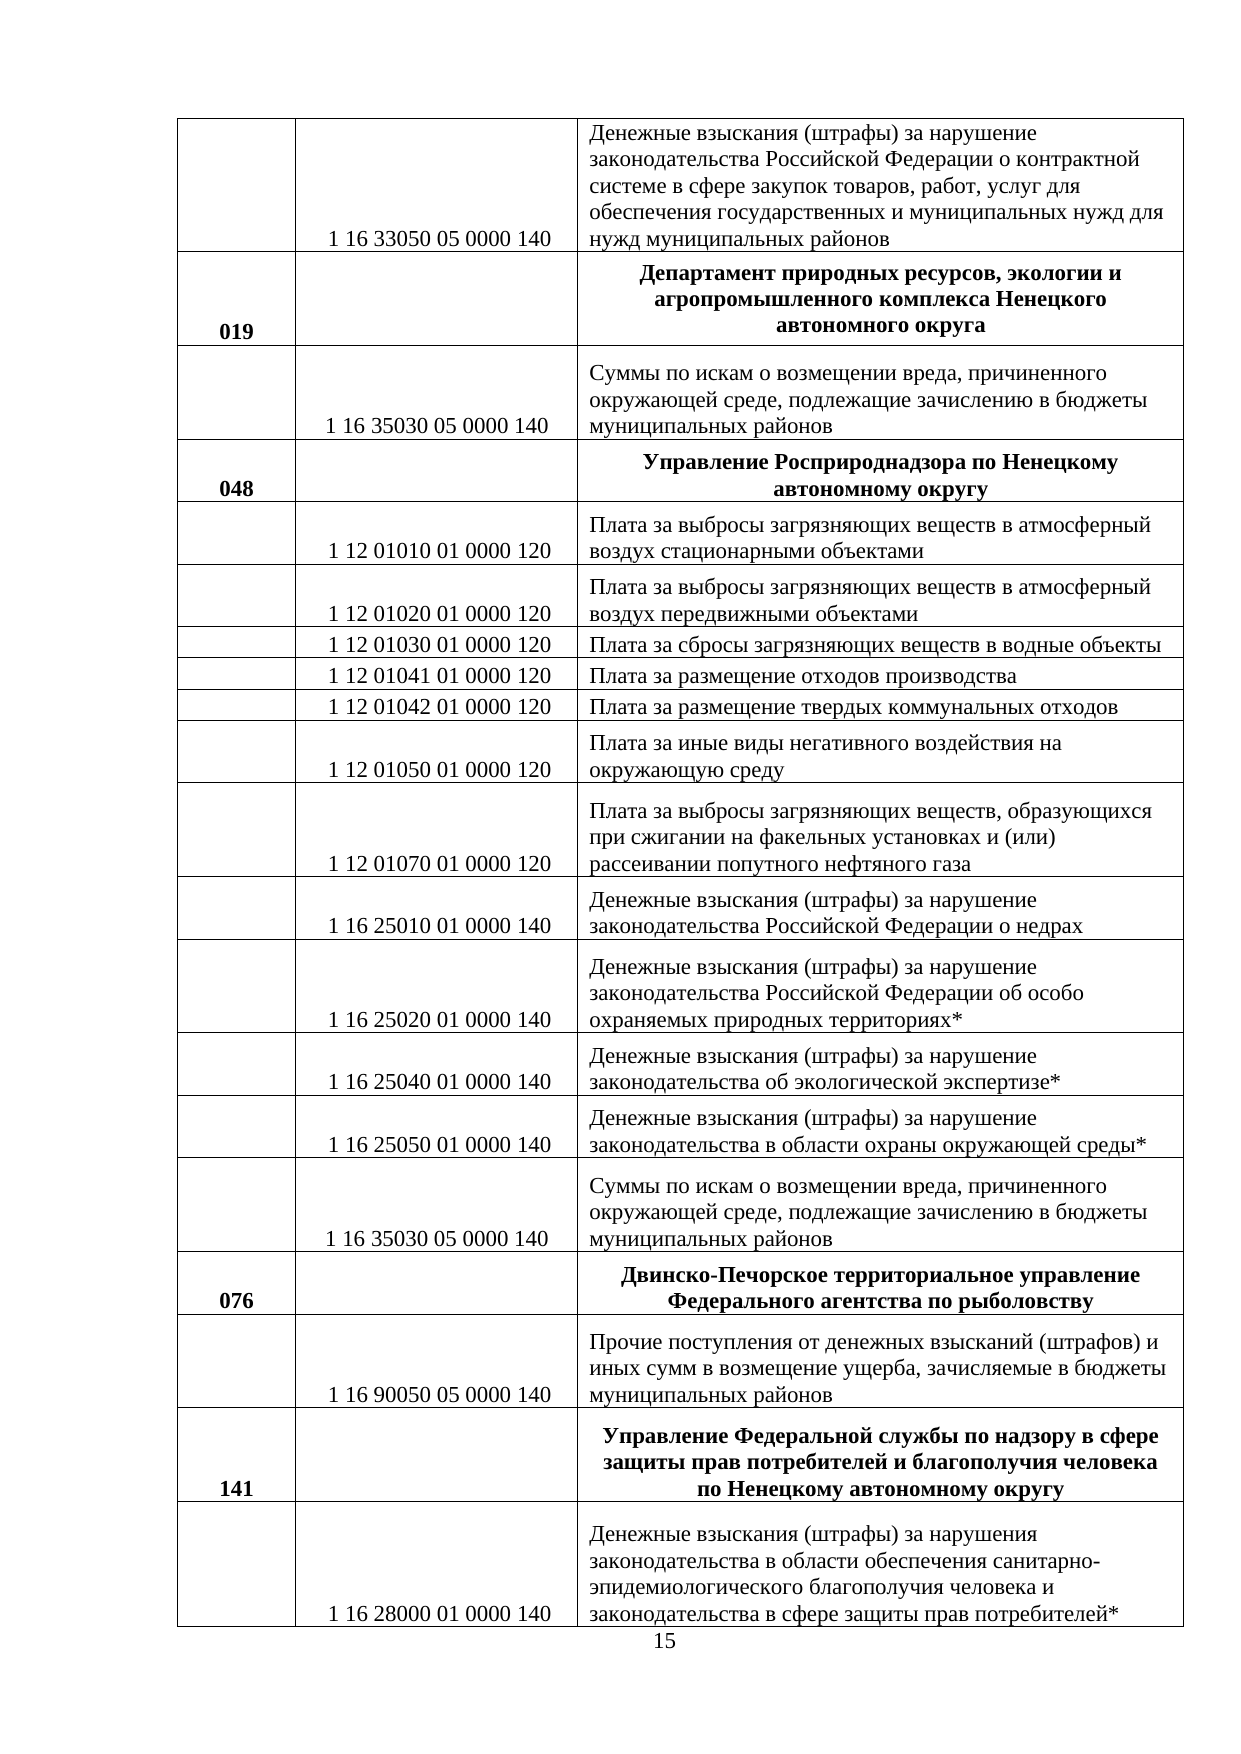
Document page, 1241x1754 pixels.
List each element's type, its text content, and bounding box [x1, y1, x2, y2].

table_cell [178, 119, 295, 251]
table_cell [178, 627, 295, 657]
table_cell 1 16 25010 01 0000 140 [296, 877, 577, 938]
table_cell 1 12 01010 01 0000 120 [296, 502, 577, 563]
table_cell [178, 346, 295, 438]
table_cell 1 12 01020 01 0000 120 [296, 565, 577, 626]
table_cell Плата за выбросы загрязняющих веществ в атмосферный воздух передвижными объектами [578, 565, 1183, 626]
table_cell Департамент природных ресурсов, экологии и агропромышленного комплекса Ненецкого автономного округа [578, 252, 1183, 345]
table_cell 1 16 35030 05 0000 140 [296, 346, 577, 438]
table_cell Прочие поступления от денежных взысканий (штрафов) и иных сумм в возмещение ущерба, зачисляемые в бюджеты муниципальных районов [578, 1315, 1183, 1407]
table_cell 019 [178, 252, 295, 345]
table_cell Денежные взыскания (штрафы) за нарушение законодательства об экологической экспертизе* [578, 1033, 1183, 1095]
table_cell [178, 1033, 295, 1095]
table_cell [178, 940, 295, 1032]
table_cell Суммы по искам о возмещении вреда, причиненного окружающей среде, подлежащие зачислению в бюджеты муниципальных районов [578, 1158, 1183, 1251]
table_cell 1 12 01050 01 0000 120 [296, 721, 577, 782]
table_cell Плата за сбросы загрязняющих веществ в водные объекты [578, 627, 1183, 657]
table_cell 141 [178, 1408, 295, 1501]
table_cell Денежные взыскания (штрафы) за нарушение законодательства Российской Федерации об особо охраняемых природных территориях* [578, 940, 1183, 1032]
table_cell 1 12 01041 01 0000 120 [296, 658, 577, 688]
table_cell Плата за размещение твердых коммунальных отходов [578, 690, 1183, 720]
table_cell [178, 658, 295, 688]
table_cell 1 16 25020 01 0000 140 [296, 940, 577, 1032]
table_cell [178, 565, 295, 626]
table_cell 1 16 35030 05 0000 140 [296, 1158, 577, 1251]
table_cell 1 12 01070 01 0000 120 [296, 783, 577, 876]
table_cell [296, 252, 577, 345]
table_cell Управление Росприроднадзора по Ненецкому автономному округу [578, 440, 1183, 501]
table_cell 1 16 33050 05 0000 140 [296, 119, 577, 251]
table_cell [178, 1315, 295, 1407]
table_cell Плата за размещение отходов производства [578, 658, 1183, 688]
table_cell [296, 440, 577, 501]
table_cell [178, 1502, 295, 1626]
table_cell Управление Федеральной службы по надзору в сфере защиты прав потребителей и благополучия человека по Ненецкому автономному округу [578, 1408, 1183, 1501]
table_cell 1 12 01042 01 0000 120 [296, 690, 577, 720]
table_cell [296, 1252, 577, 1313]
table_cell 1 16 25040 01 0000 140 [296, 1033, 577, 1095]
table_cell [178, 721, 295, 782]
table_cell 076 [178, 1252, 295, 1313]
table_cell Плата за иные виды негативного воздействия на окружающую среду [578, 721, 1183, 782]
table_cell Плата за выбросы загрязняющих веществ в атмосферный воздух стационарными объектами [578, 502, 1183, 563]
table_cell 1 16 25050 01 0000 140 [296, 1096, 577, 1157]
table_cell Денежные взыскания (штрафы) за нарушение законодательства Российской Федерации о контрактной системе в сфере закупок товаров, работ, услуг для обеспечения государственных и муниципальных нужд для нужд муниципальных районов [578, 119, 1183, 251]
table_cell [178, 1096, 295, 1157]
table_cell Денежные взыскания (штрафы) за нарушения законодательства в области обеспечения санитарно-эпидемиологического благополучия человека и законодательства в сфере защиты прав потребителей* [578, 1502, 1183, 1626]
table_cell [178, 1158, 295, 1251]
table_cell Денежные взыскания (штрафы) за нарушение законодательства в области охраны окружающей среды* [578, 1096, 1183, 1157]
table_cell 048 [178, 440, 295, 501]
table_cell [178, 783, 295, 876]
table_cell 1 16 90050 05 0000 140 [296, 1315, 577, 1407]
table_cell Плата за выбросы загрязняющих веществ, образующихся при сжигании на факельных установках и (или) рассеивании попутного нефтяного газа [578, 783, 1183, 876]
table_cell 1 12 01030 01 0000 120 [296, 627, 577, 657]
table_cell 1 16 28000 01 0000 140 [296, 1502, 577, 1626]
table_cell Денежные взыскания (штрафы) за нарушение законодательства Российской Федерации о недрах [578, 877, 1183, 938]
table_cell Суммы по искам о возмещении вреда, причиненного окружающей среде, подлежащие зачислению в бюджеты муниципальных районов [578, 346, 1183, 438]
table_cell [178, 502, 295, 563]
table_cell Двинско-Печорское территориальное управление Федерального агентства по рыболовству [578, 1252, 1183, 1313]
table_cell [296, 1408, 577, 1501]
table_cell [178, 877, 295, 938]
table_cell [178, 690, 295, 720]
